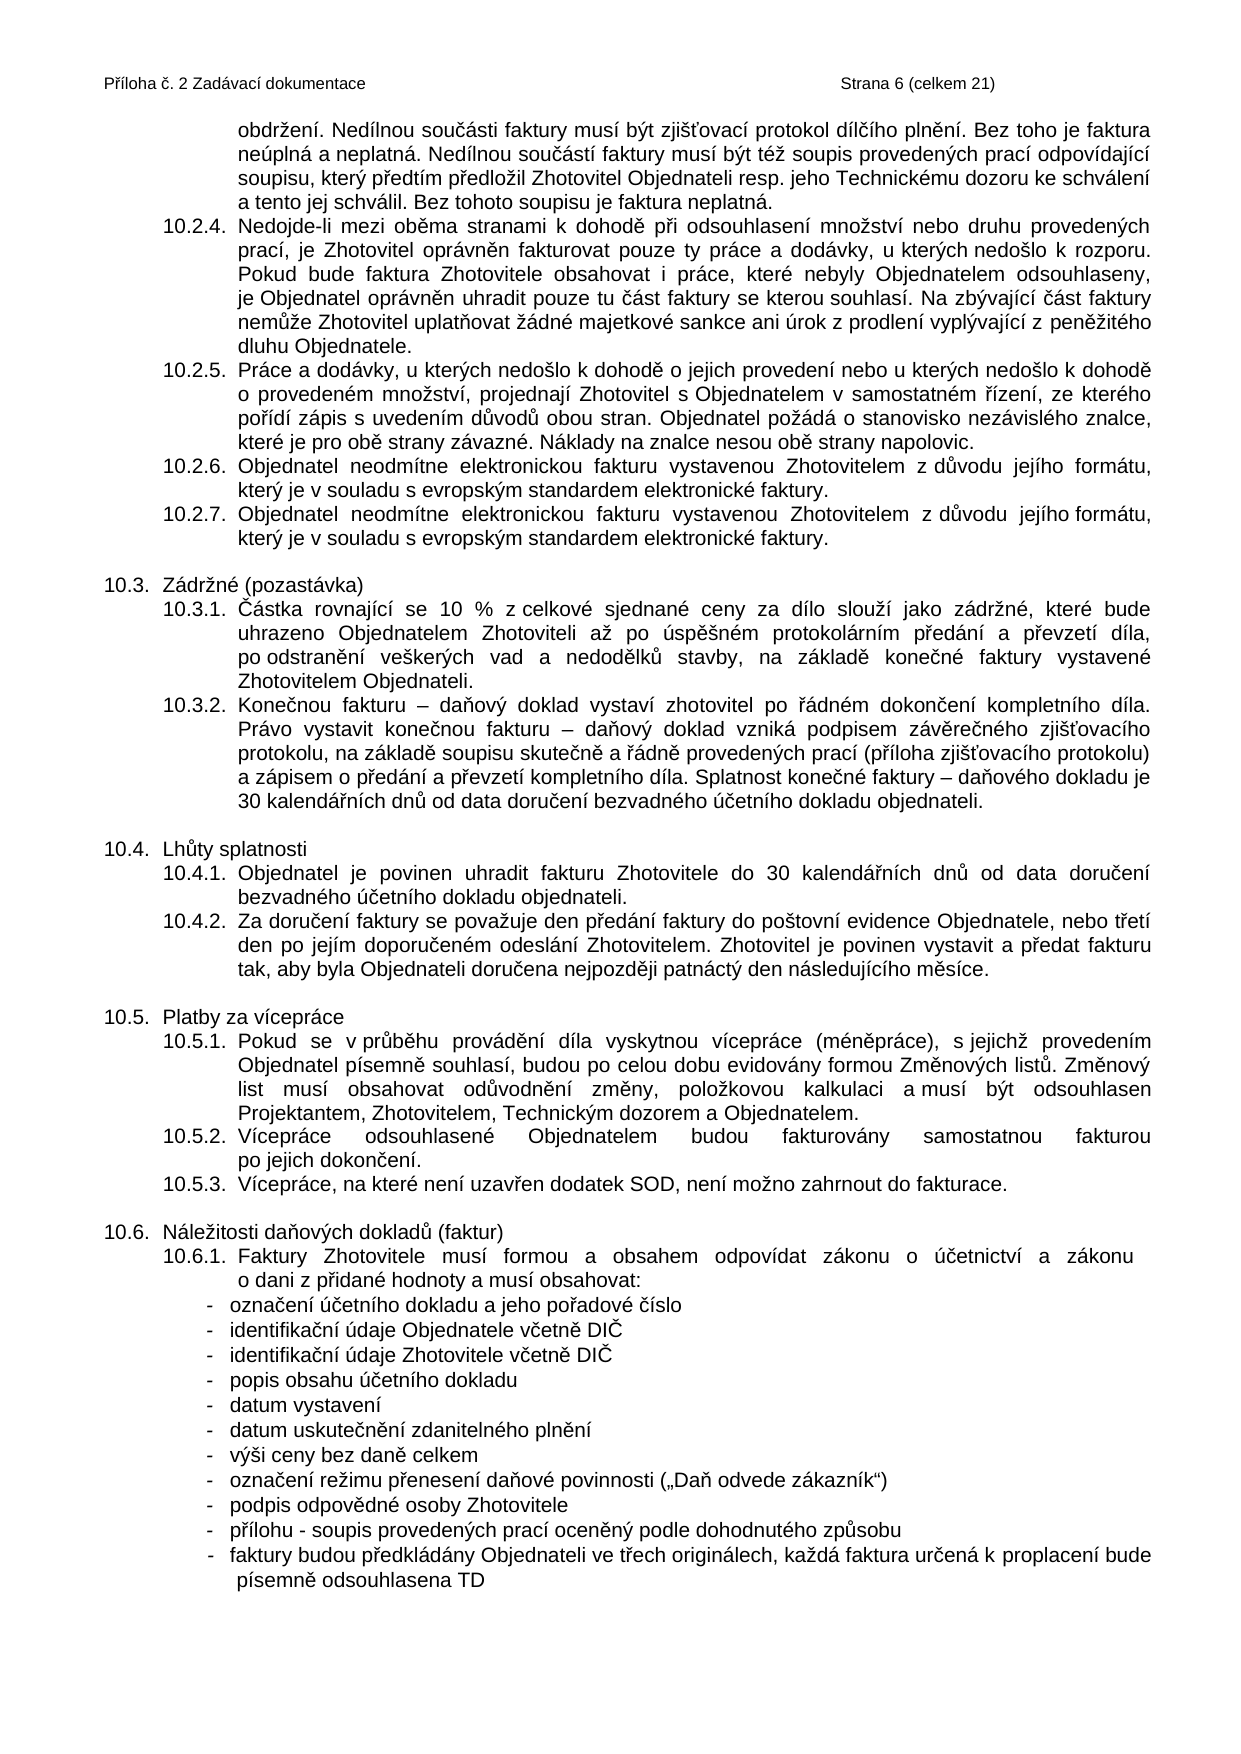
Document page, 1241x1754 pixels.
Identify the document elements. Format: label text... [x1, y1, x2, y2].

list Objednatel neodmítne elektronickou fakturu vystavenou Zhotovitelem z důvodu jejího formátu, který je v souladu s evropským standardem elektronické faktury. [163, 453, 1152, 501]
list Pokud se v průběhu provádění díla vyskytnou vícepráce (méněpráce), s jejichž provedením Objednatel písemně souhlasí, budou po celou dobu evidovány formou Změnových listů. Změnový list musí obsahovat odůvodnění změny, položkovou kalkulaci a musí být odsouhlasen Projektantem, Zhotovitelem, Technickým dozorem a Objednatelem. [163, 1028, 1152, 1124]
list identifikační údaje Objednatele včetně DIČ [206, 1317, 1152, 1342]
list popis obsahu účetního dokladu [206, 1367, 1152, 1392]
list Konečnou fakturu – daňový doklad vystaví zhotovitel po řádném dokončení kompletního díla. Právo vystavit konečnou fakturu – daňový doklad vzniká podpisem závěrečného zjišťovacího protokolu, na základě soupisu skutečně a řádně provedených prací (příloha zjišťovacího protokolu) a zápisem o předání a převzetí kompletního díla. Splatnost konečné faktury – daňového dokladu je 30 kalendářních dnů od data doručení bezvadného účetního dokladu objednateli. [163, 693, 1152, 813]
list označení režimu přenesení daňové povinnosti („Daň odvede zákazník“) [206, 1467, 1152, 1492]
list identifikační údaje Zhotovitele včetně DIČ [206, 1342, 1152, 1367]
list Částka rovnající se 10 % z celkové sjednané ceny za dílo slouží jako zádržné, které bude uhrazeno Objednatelem Zhotoviteli až po úspěšném protokolárním předání a převzetí díla, po odstranění veškerých vad a nedodělků stavby, na základě konečné faktury vystavené Zhotovitelem Objednateli. [163, 597, 1152, 693]
list datum uskutečnění zdanitelného plnění [206, 1417, 1152, 1442]
list Platby za vícepráce [103, 1004, 1152, 1028]
list datum vystavení [206, 1392, 1152, 1417]
list Vícepráce, na které není uzavřen dodatek SOD, není možno zahrnout do fakturace. [163, 1172, 1152, 1196]
list Objednatel je povinen uhradit fakturu Zhotovitele do 30 kalendářních dnů od data doručení bezvadného účetního dokladu objednateli. [163, 861, 1152, 909]
list Za doručení faktury se považuje den předání faktury do poštovní evidence Objednatele, nebo třetí den po jejím doporučeném odeslání Zhotovitelem. Zhotovitel je povinen vystavit a předat fakturu tak, aby byla Objednateli doručena nejpozději patnáctý den následujícího měsíce. [163, 909, 1152, 981]
list Faktury Zhotovitele musí formou a obsahem odpovídat zákonu o účetnictví a zákonu o dani z přidané hodnoty a musí obsahovat: [163, 1244, 1152, 1292]
list Zádržné (pozastávka) [103, 573, 1152, 597]
list přílohu - soupis provedených prací oceněný podle dohodnutého způsobu [206, 1517, 1152, 1542]
list Nedojde-li mezi oběma stranami k dohodě při odsouhlasení množství nebo druhu provedených prací, je Zhotovitel oprávněn fakturovat pouze ty práce a dodávky, u kterých nedošlo k rozporu. Pokud bude faktura Zhotovitele obsahovat i práce, které nebyly Objednatelem odsouhlaseny, je Objednatel oprávněn uhradit pouze tu část faktury se kterou souhlasí. Na zbývající část faktury nemůže Zhotovitel uplatňovat žádné majetkové sankce ani úrok z prodlení vyplývající z peněžitého dluhu Objednatele. [163, 214, 1152, 358]
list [163, 118, 1152, 214]
list Vícepráce odsouhlasené Objednatelem budou fakturovány samostatnou fakturou po jejich dokončení. [163, 1124, 1152, 1172]
list Objednatel neodmítne elektronickou fakturu vystavenou Zhotovitelem z důvodu jejího formátu, který je v souladu s evropským standardem elektronické faktury. [163, 501, 1152, 549]
list Práce a dodávky, u kterých nedošlo k dohodě o jejich provedení nebo u kterých nedošlo k dohodě o provedeném množství, projednají Zhotovitel s Objednatelem v samostatném řízení, ze kterého pořídí zápis s uvedením důvodů obou stran. Objednatel požádá o stanovisko nezávislého znalce, které je pro obě strany závazné. Náklady na znalce nesou obě strany napolovic. [163, 358, 1152, 453]
list faktury budou předkládány Objednateli ve třech originálech, každá faktura určená k proplacení bude písemně odsouhlasena TD [207, 1542, 1152, 1592]
list Náležitosti daňových dokladů (faktur) [103, 1220, 1152, 1244]
list označení účetního dokladu a jeho pořadové číslo [206, 1292, 1152, 1317]
list výši ceny bez daně celkem [206, 1442, 1152, 1467]
list Lhůty splatnosti [103, 837, 1152, 861]
list podpis odpovědné osoby Zhotovitele [206, 1492, 1152, 1517]
